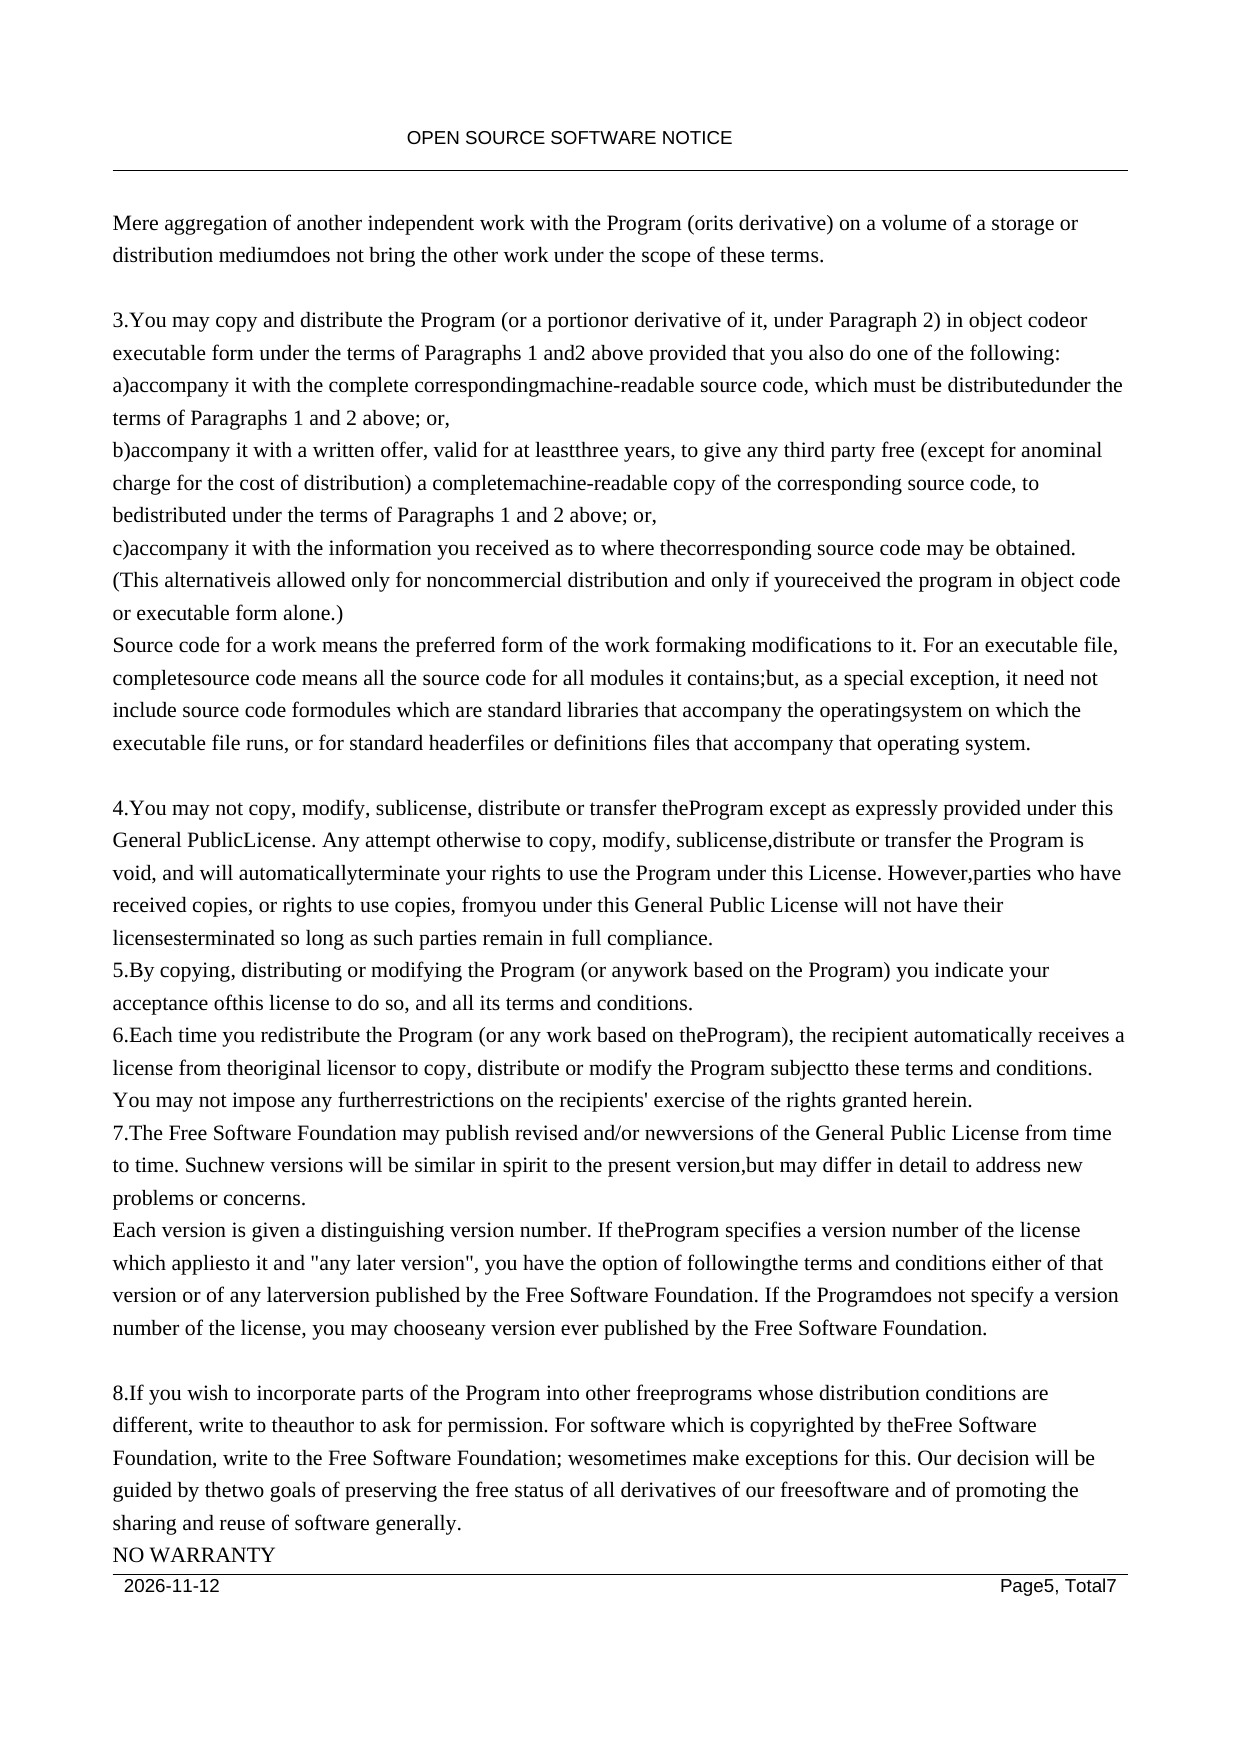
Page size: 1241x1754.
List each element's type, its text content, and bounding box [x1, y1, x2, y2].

text NO WARRANTY [112, 1539, 1128, 1571]
text 3.You may copy and distribute the Program (or a portionor derivative of it, under Paragraph 2) in object codeor executable form under the terms of Paragraphs 1 and2 above provided that you also do one of the following: [112, 304, 1128, 369]
text Mere aggregation of another independent work with the Program (orits derivative) on a volume of a storage or distribution mediumdoes not bring the other work under the scope of these terms. [112, 206, 1128, 271]
text a)accompany it with the complete correspondingmachine-readable source code, which must be distributedunder the terms of Paragraphs 1 and 2 above; or, [112, 369, 1128, 434]
text Source code for a work means the preferred form of the work formaking modifications to it. For an executable file, completesource code means all the source code for all modules it contains;but, as a special exception, it need not include source code formodules which are standard libraries that accompany the operatingsystem on which the executable file runs, or for standard headerfiles or definitions files that accompany that operating system. [112, 629, 1128, 759]
text 4.You may not copy, modify, sublicense, distribute or transfer theProgram except as expressly provided under this General PublicLicense. Any attempt otherwise to copy, modify, sublicense,distribute or transfer the Program is void, and will automaticallyterminate your rights to use the Program under this License. However,parties who have received copies, or rights to use copies, fromyou under this General Public License will not have their licensesterminated so long as such parties remain in full compliance. [112, 791, 1128, 954]
text b)accompany it with a written offer, valid for at leastthree years, to give any third party free (except for anominal charge for the cost of distribution) a completemachine-readable copy of the corresponding source code, to bedistributed under the terms of Paragraphs 1 and 2 above; or, [112, 434, 1128, 531]
text c)accompany it with the information you received as to where thecorresponding source code may be obtained. (This alternativeis allowed only for noncommercial distribution and only if youreceived the program in object code or executable form alone.) [112, 531, 1128, 629]
text 6.Each time you redistribute the Program (or any work based on theProgram), the recipient automatically receives a license from theoriginal licensor to copy, distribute or modify the Program subjectto these terms and conditions. You may not impose any furtherrestrictions on the recipients' exercise of the rights granted herein. [112, 1019, 1128, 1116]
text Each version is given a distinguishing version number. If theProgram specifies a version number of the license which appliesto it and "any later version", you have the option of followingthe terms and conditions either of that version or of any laterversion published by the Free Software Foundation. If the Programdoes not specify a version number of the license, you may chooseany version ever published by the Free Software Foundation. [112, 1214, 1128, 1344]
text 5.By copying, distributing or modifying the Program (or anywork based on the Program) you indicate your acceptance ofthis license to do so, and all its terms and conditions. [112, 954, 1128, 1019]
text 7.The Free Software Foundation may publish revised and/or newversions of the General Public License from time to time. Suchnew versions will be similar in spirit to the present version,but may differ in detail to address new problems or concerns. [112, 1116, 1128, 1214]
text 8.If you wish to incorporate parts of the Program into other freeprograms whose distribution conditions are different, write to theauthor to ask for permission. For software which is copyrighted by theFree Software Foundation, write to the Free Software Foundation; wesometimes make exceptions for this. Our decision will be guided by thetwo goals of preserving the free status of all derivatives of our freesoftware and of promoting the sharing and reuse of software generally. [112, 1376, 1128, 1539]
